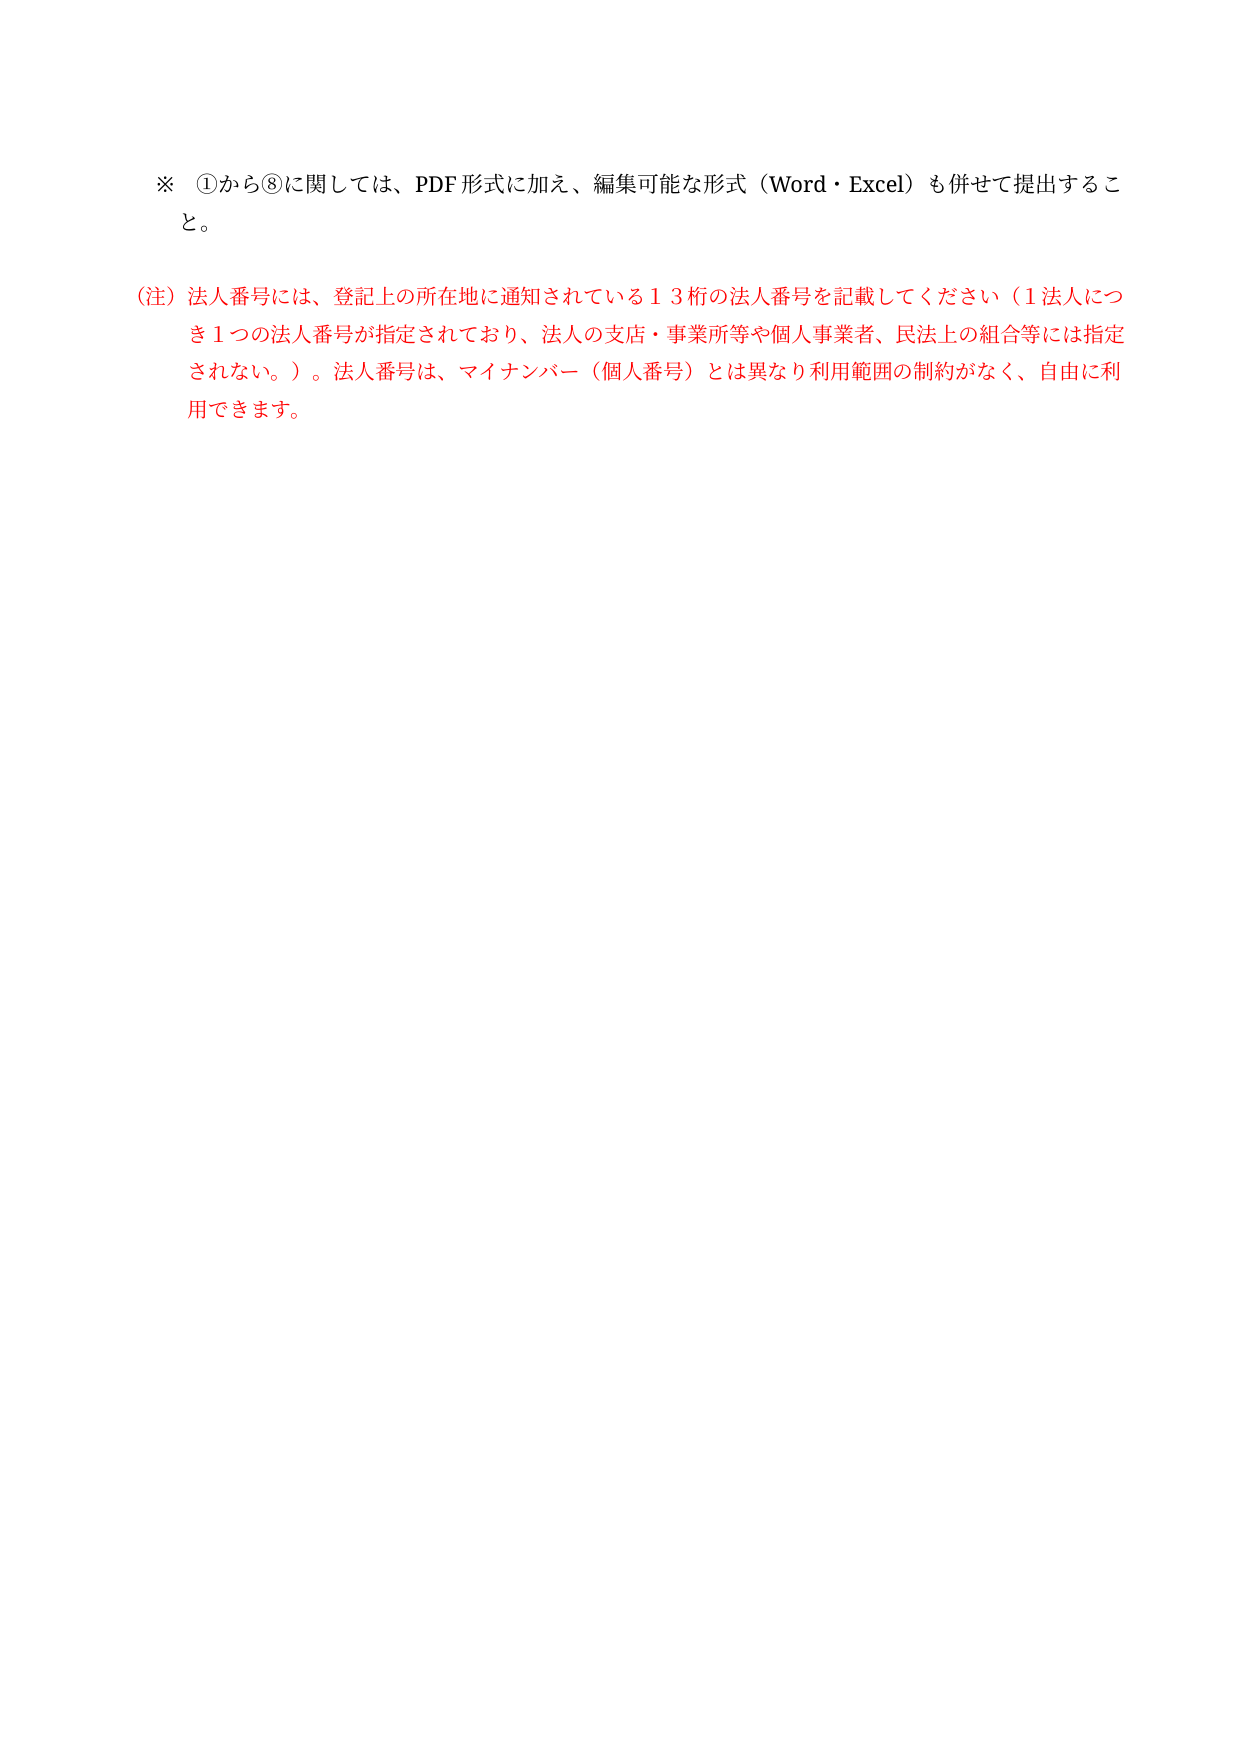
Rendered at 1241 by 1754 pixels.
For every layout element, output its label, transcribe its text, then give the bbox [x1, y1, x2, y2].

text ※ ①から⑧に関しては、PDF形式に加え、編集可能な形式（Word・Excel）も併せて提出すること。 [156, 164, 1128, 239]
text （注）法人番号には、登記上の所在地に通知されている１３桁の法人番号を記載してください（１法人につき１つの法人番号が指定されており、法人の支店・事業所等や個人事業者、民法上の組合等には指定されない。）。法人番号は、マイナンバー（個人番号）とは異なり利用範囲の制約がなく、自由に利用できます。 [125, 277, 1128, 427]
